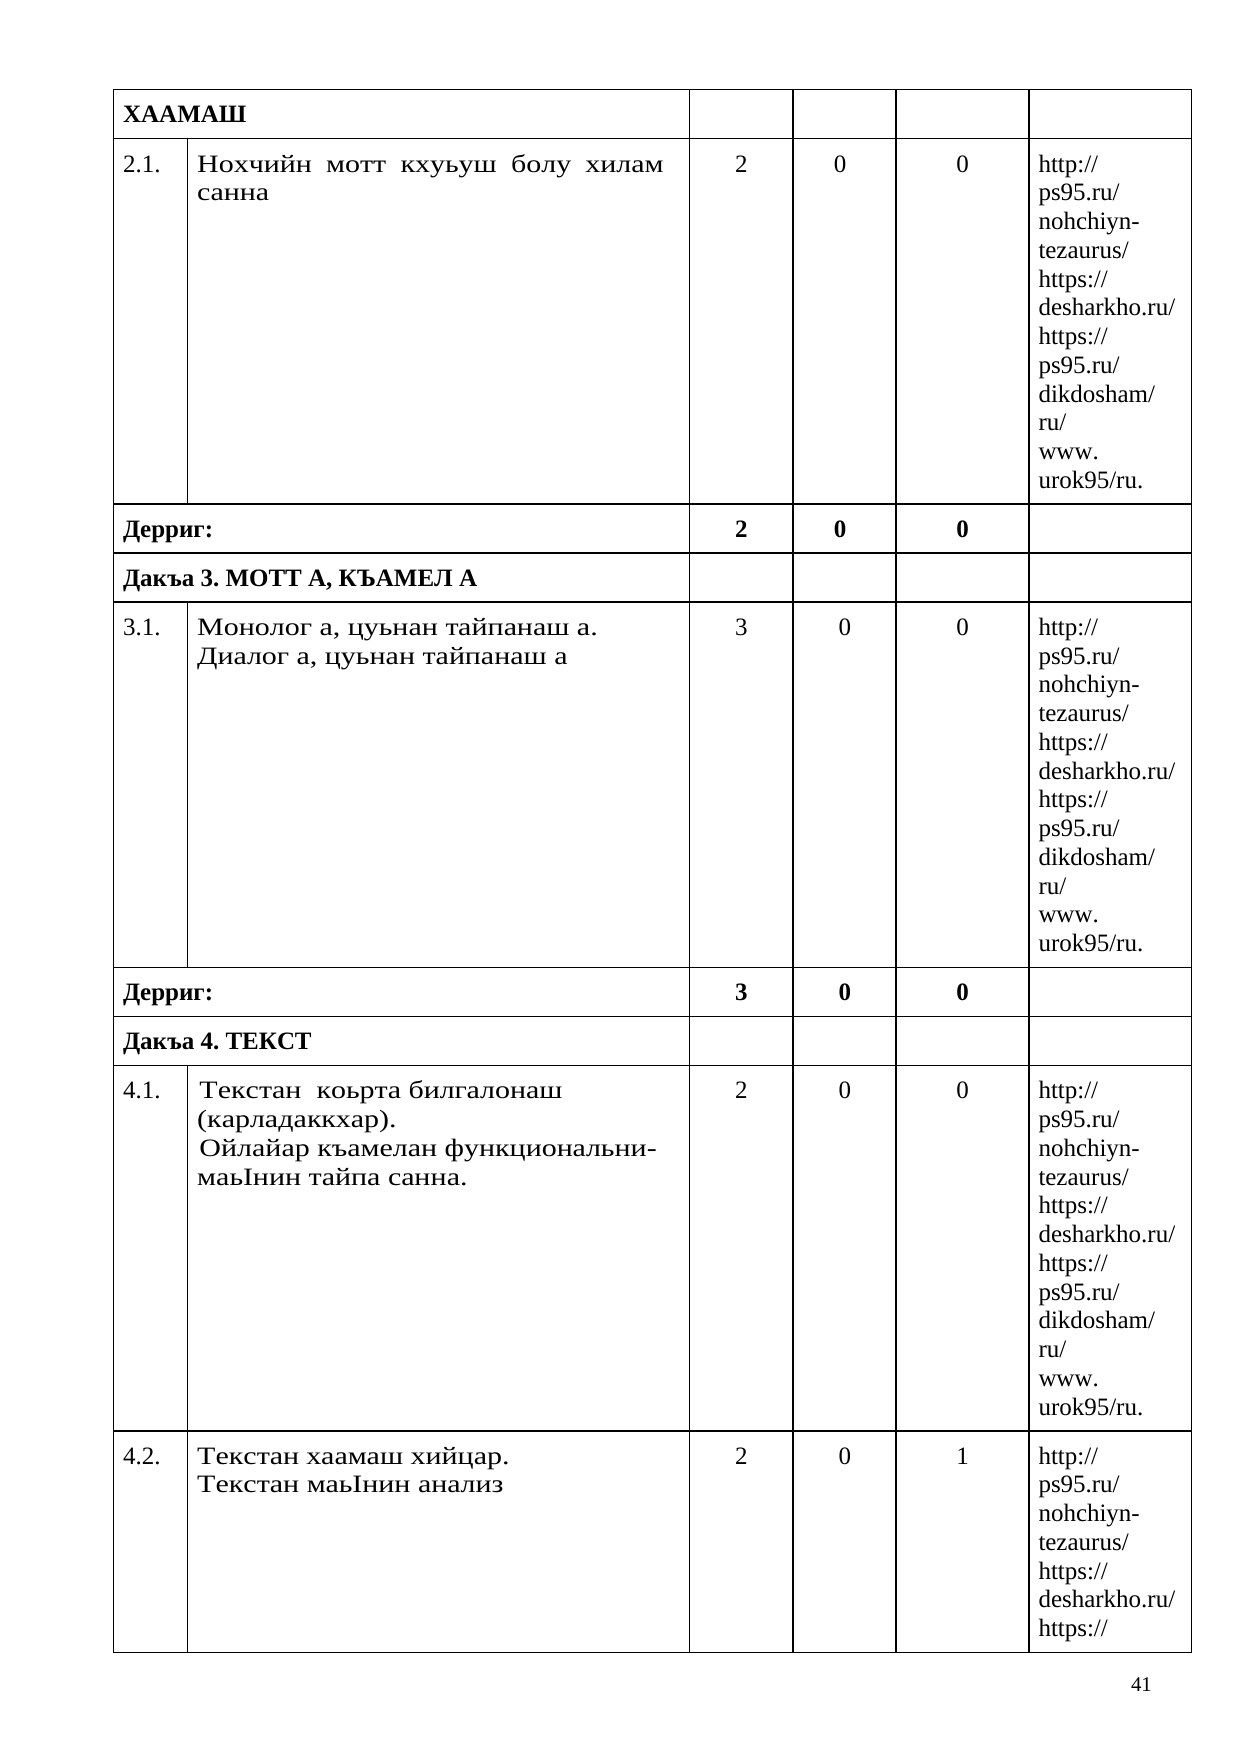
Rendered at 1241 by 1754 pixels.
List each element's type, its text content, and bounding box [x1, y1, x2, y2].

table_cell Дерриг: [114, 505, 689, 552]
table_cell [690, 554, 792, 601]
table_cell 0 [794, 603, 895, 966]
table_cell [1030, 90, 1191, 138]
table_cell Нохчийн мотт кхуьуш болу хилам санна [188, 139, 689, 503]
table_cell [188, 1432, 689, 1651]
table_cell 0 [897, 968, 1028, 1016]
table_cell 4.2. [114, 1432, 187, 1651]
table_cell [690, 90, 792, 138]
table_cell [794, 1017, 895, 1064]
table_cell Дерриг: [114, 968, 689, 1016]
table_cell 0 [794, 1432, 895, 1651]
table_cell 1 [897, 1432, 1028, 1651]
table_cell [1030, 1432, 1191, 1651]
table_cell [794, 90, 895, 138]
table_cell 3 [690, 603, 792, 966]
table_cell [897, 1017, 1028, 1064]
table_cell 2 [690, 1066, 792, 1430]
table_cell [794, 554, 895, 601]
table_cell http://ps95.ru/nohchiyn-tezaurus/ https://desharkho.ru/ https://ps95.ru/dikdosham/ru/ www. urok95/ru. [1030, 1066, 1191, 1430]
table_cell 4.1. [114, 1066, 187, 1430]
table_cell 3 [690, 968, 792, 1016]
table_cell [897, 90, 1028, 138]
table_cell Монолог а, цуьнан тайпанаш а. Диалог а, цуьнан тайпанаш а [188, 603, 689, 966]
table_cell 2 [690, 505, 792, 552]
table_cell 0 [897, 505, 1028, 552]
table_cell 0 [794, 1066, 895, 1430]
table_cell 2 [690, 1432, 792, 1651]
table_cell 0 [794, 505, 895, 552]
table_cell [897, 554, 1028, 601]
table_cell 0 [794, 139, 895, 503]
table_cell [1030, 554, 1191, 601]
table_cell 0 [897, 139, 1028, 503]
table_cell [1030, 1017, 1191, 1064]
table_cell Текстан коьрта билгалонаш (карладаккхар). Ойлайар къамелан функциональни-маьIнин тайпа санна. [188, 1066, 689, 1430]
table_cell [1030, 968, 1191, 1016]
table_cell http://ps95.ru/nohchiyn-tezaurus/ https://desharkho.ru/ https://ps95.ru/dikdosham/ru/ www. urok95/ru. [1030, 603, 1191, 966]
table_cell 3.1. [114, 603, 187, 966]
table_cell 0 [897, 1066, 1028, 1430]
table_cell [1030, 505, 1191, 552]
table_cell 0 [897, 603, 1028, 966]
table_cell 2 [690, 139, 792, 503]
table_cell [690, 1017, 792, 1064]
table_cell 0 [794, 968, 895, 1016]
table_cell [1030, 139, 1191, 503]
table_cell Дакъа 3. МОТТ А, КЪАМЕЛ А [114, 554, 689, 601]
table_cell Дакъа 4. ТЕКСТ [114, 1017, 689, 1064]
table_cell 2.1. [114, 139, 187, 503]
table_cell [114, 90, 689, 138]
